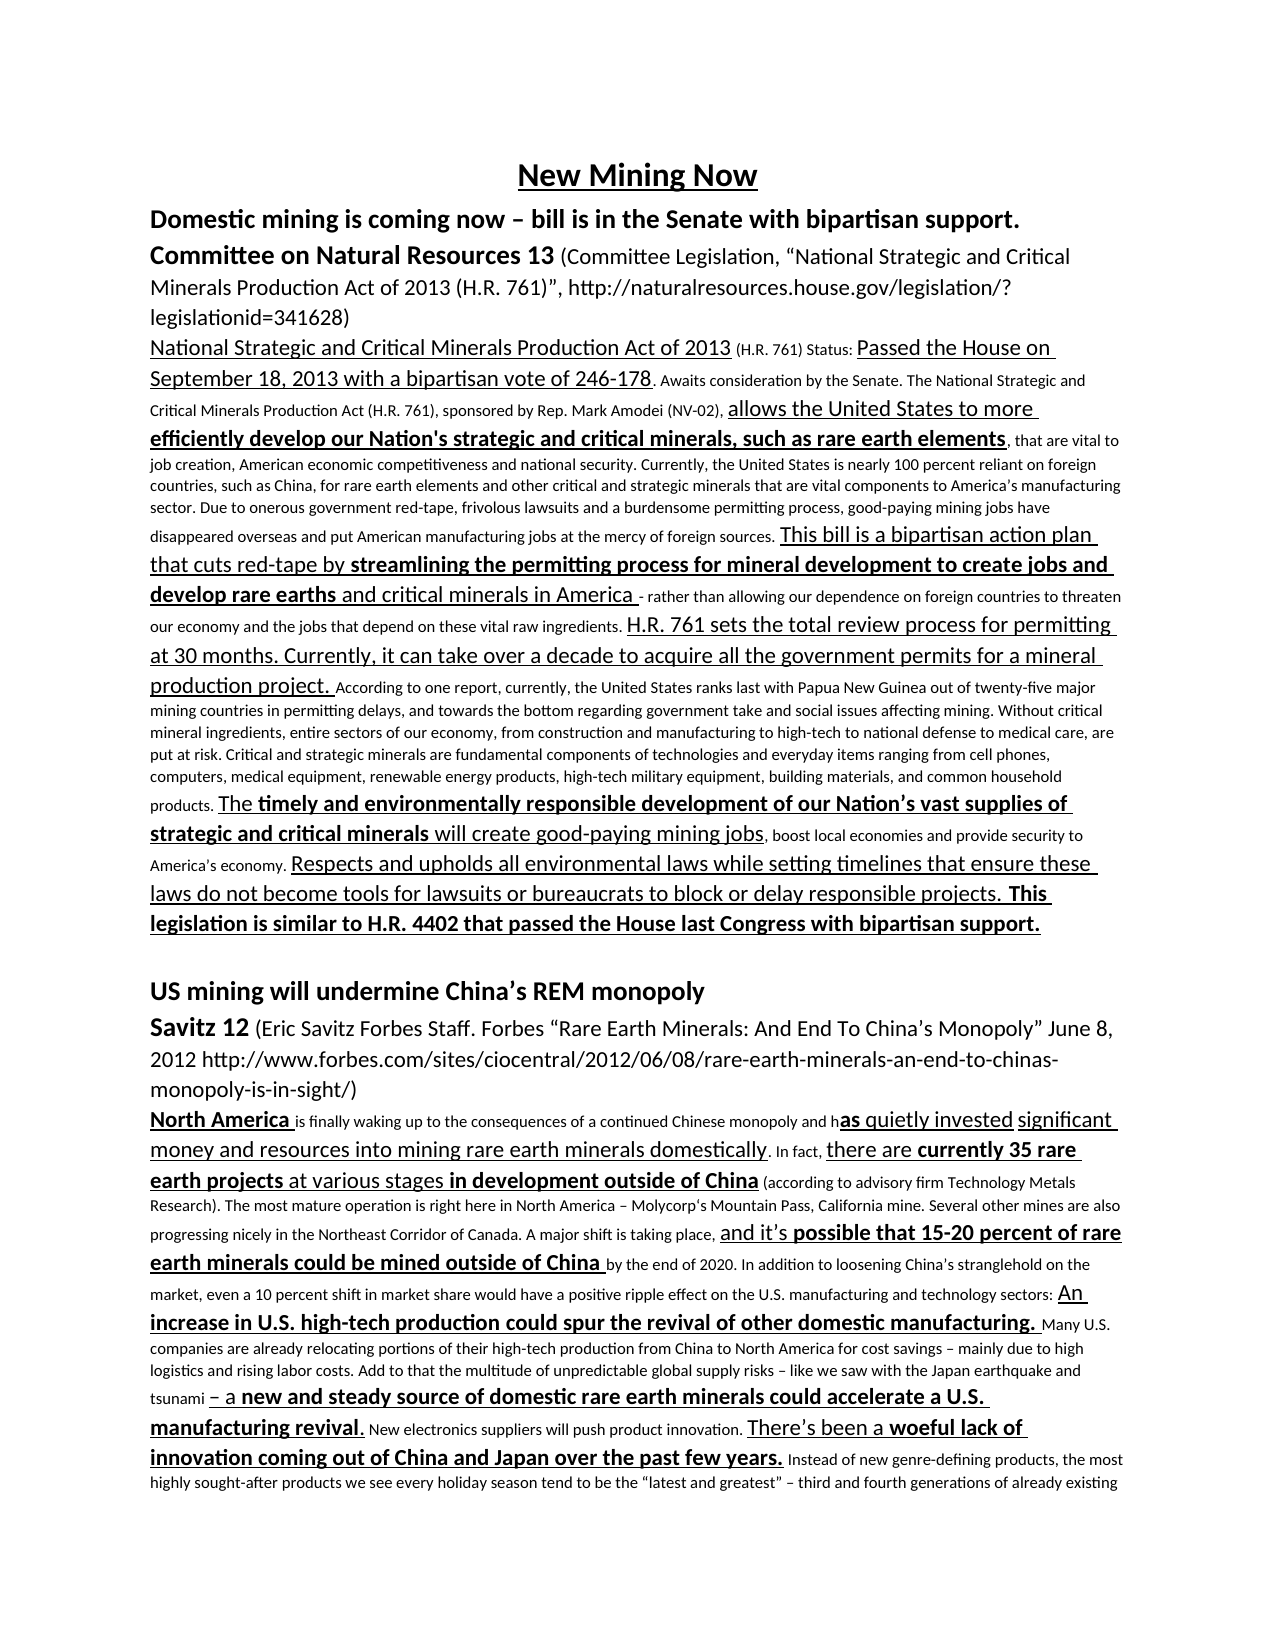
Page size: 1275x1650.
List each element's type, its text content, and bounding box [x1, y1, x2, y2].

text National Strategic and Critical Minerals Production Act of 2013 (H.R. 761) Status: Passed the House on September 18, 2013 with a bipartisan vote of 246-178. Awaits consideration by the Senate. The National Strategic and Critical Minerals Production Act (H.R. 761), sponsored by Rep. Mark Amodei (NV-02), allows the United States to more efficiently develop our Nation's strategic and critical minerals, such as rare earth elements, that are vital to job creation, American economic competitiveness and national security. Currently, the United States is nearly 100 percent reliant on foreign countries, such as China, for rare earth elements and other critical and strategic minerals that are vital components to America’s manufacturing sector. Due to onerous government red-tape, frivolous lawsuits and a burdensome permitting process, good-paying mining jobs have disappeared overseas and put American manufacturing jobs at the mercy of foreign sources. This bill is a bipartisan action plan that cuts red-tape by streamlining the permitting process for mineral development to create jobs and develop rare earths and critical minerals in America - rather than allowing our dependence on foreign countries to threaten our economy and the jobs that depend on these vital raw ingredients. H.R. 761 sets the total review process for permitting at 30 months. Currently, it can take over a decade to acquire all the government permits for a mineral production project. According to one report, currently, the United States ranks last with Papua New Guinea out of twenty-five major mining countries in permitting delays, and towards the bottom regarding government take and social issues affecting mining. Without critical mineral ingredients, entire sectors of our economy, from construction and manufacturing to high-tech to national defense to medical care, are put at risk. Critical and strategic minerals are fundamental components of technologies and everyday items ranging from cell phones, computers, medical equipment, renewable energy products, high-tech military equipment, building materials, and common household products. The timely and environmentally responsible development of our Nation’s vast supplies of strategic and critical minerals will create good-paying mining jobs, boost local economies and provide security to America’s economy. Respects and upholds all environmental laws while setting timelines that ensure these laws do not become tools for lawsuits or bureaucrats to block or delay responsible projects. This legislation is similar to H.R. 4402 that passed the House last Congress with bipartisan support. [150, 333, 1125, 938]
text Savitz 12 (Eric Savitz Forbes Staff. Forbes “Rare Earth Minerals: And End To China’s Monopoly” June 8, 2012 http://www.forbes.com/sites/ciocentral/2012/06/08/rare-earth-minerals-an-end-to-chinas-monopoly-is-in-sight/) [150, 1010, 1125, 1103]
subtitle US mining will undermine China’s REM monopoly [150, 974, 1125, 1007]
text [150, 1105, 1125, 1493]
text Committee on Natural Resources 13 (Committee Legislation, “National Strategic and Critical Minerals Production Act of 2013 (H.R. 761)”, http://naturalresources.house.gov/legislation/?legislationid=341628) [150, 238, 1125, 331]
subtitle New Mining Now [150, 154, 1125, 195]
subtitle Domestic mining is coming now – bill is in the Senate with bipartisan support. [150, 202, 1125, 235]
